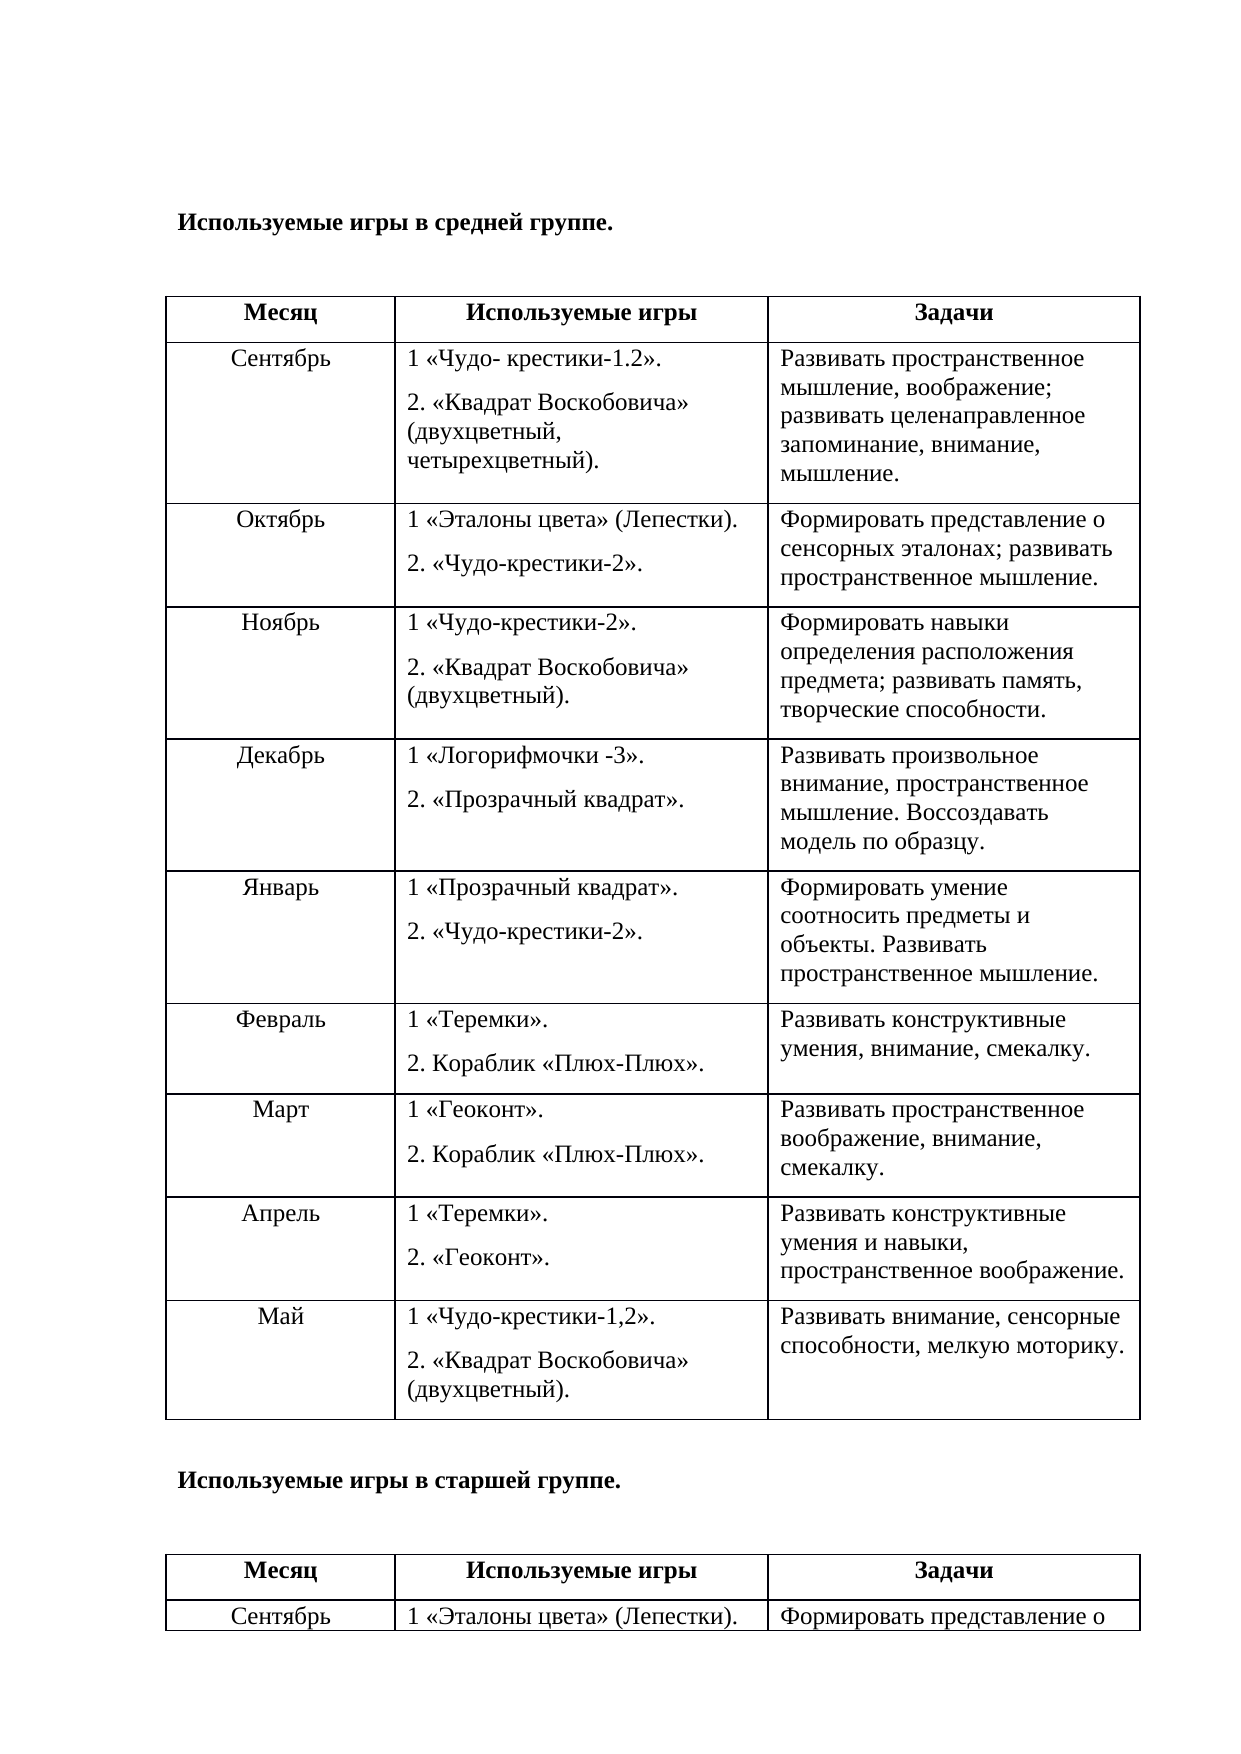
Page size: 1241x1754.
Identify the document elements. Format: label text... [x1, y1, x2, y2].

table_cell Ноябрь [167, 608, 394, 738]
table_cell Май [167, 1301, 394, 1419]
table_cell Развивать конструктивные умения, внимание, смекалку. [769, 1004, 1139, 1093]
table_cell 1 «Теремки». 2. «Геоконт». [396, 1198, 767, 1300]
table_header Задачи [769, 297, 1139, 342]
table_cell Развивать конструктивные умения и навыки, пространственное воображение. [769, 1198, 1139, 1300]
table_cell 1 «Логорифмочки -3». 2. «Прозрачный квадрат». [396, 740, 767, 870]
text Используемые игры в старшей группе. [177, 1465, 1152, 1493]
table_cell 1 «Эталоны цвета» (Лепестки). 2. «Чудо-крестики-2». [396, 504, 767, 606]
table_cell 1 «Прозрачный квадрат». 2. «Чудо-крестики-2». [396, 872, 767, 1002]
table_cell Развивать пространственное воображение, внимание, смекалку. [769, 1095, 1139, 1196]
table_cell Развивать пространственное мышление, воображение; развивать целенаправленное запоминание, внимание, мышление. [769, 343, 1139, 502]
table_cell 1 «Геоконт». 2. Кораблик «Плюх-Плюх». [396, 1095, 767, 1196]
table_cell Формировать умение соотносить предметы и объекты. Развивать пространственное мышление. [769, 872, 1139, 1002]
table_cell Сентябрь [167, 343, 394, 502]
table_cell Март [167, 1095, 394, 1196]
text Используемые игры в средней группе. [177, 207, 1152, 236]
table_header Месяц [167, 297, 394, 342]
table_cell Апрель [167, 1198, 394, 1300]
table_header Используемые игры [396, 1555, 767, 1599]
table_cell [396, 1601, 767, 1630]
table_cell Сентябрь [167, 1601, 394, 1630]
table_cell 1 «Чудо-крестики-1,2». 2. «Квадрат Воскобовича» (двухцветный). [396, 1301, 767, 1419]
table_cell Декабрь [167, 740, 394, 870]
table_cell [769, 1601, 1139, 1630]
table_cell Октябрь [167, 504, 394, 606]
table_cell 1 «Чудо- крестики-1.2». 2. «Квадрат Воскобовича» (двухцветный, четырехцветный). [396, 343, 767, 502]
table_cell 1 «Чудо-крестики-2». 2. «Квадрат Воскобовича» (двухцветный). [396, 608, 767, 738]
table_cell Развивать внимание, сенсорные способности, мелкую моторику. [769, 1301, 1139, 1419]
table_cell 1 «Теремки». 2. Кораблик «Плюх-Плюх». [396, 1004, 767, 1093]
table_cell Январь [167, 872, 394, 1002]
table_cell Формировать представление о сенсорных эталонах; развивать пространственное мышление. [769, 504, 1139, 606]
table_cell Формировать навыки определения расположения предмета; развивать память, творческие способности. [769, 608, 1139, 738]
table_header Месяц [167, 1555, 394, 1599]
table_cell Развивать произвольное внимание, пространственное мышление. Воссоздавать модель по образцу. [769, 740, 1139, 870]
table_header Используемые игры [396, 297, 767, 342]
table_cell Февраль [167, 1004, 394, 1093]
table_header Задачи [769, 1555, 1139, 1599]
